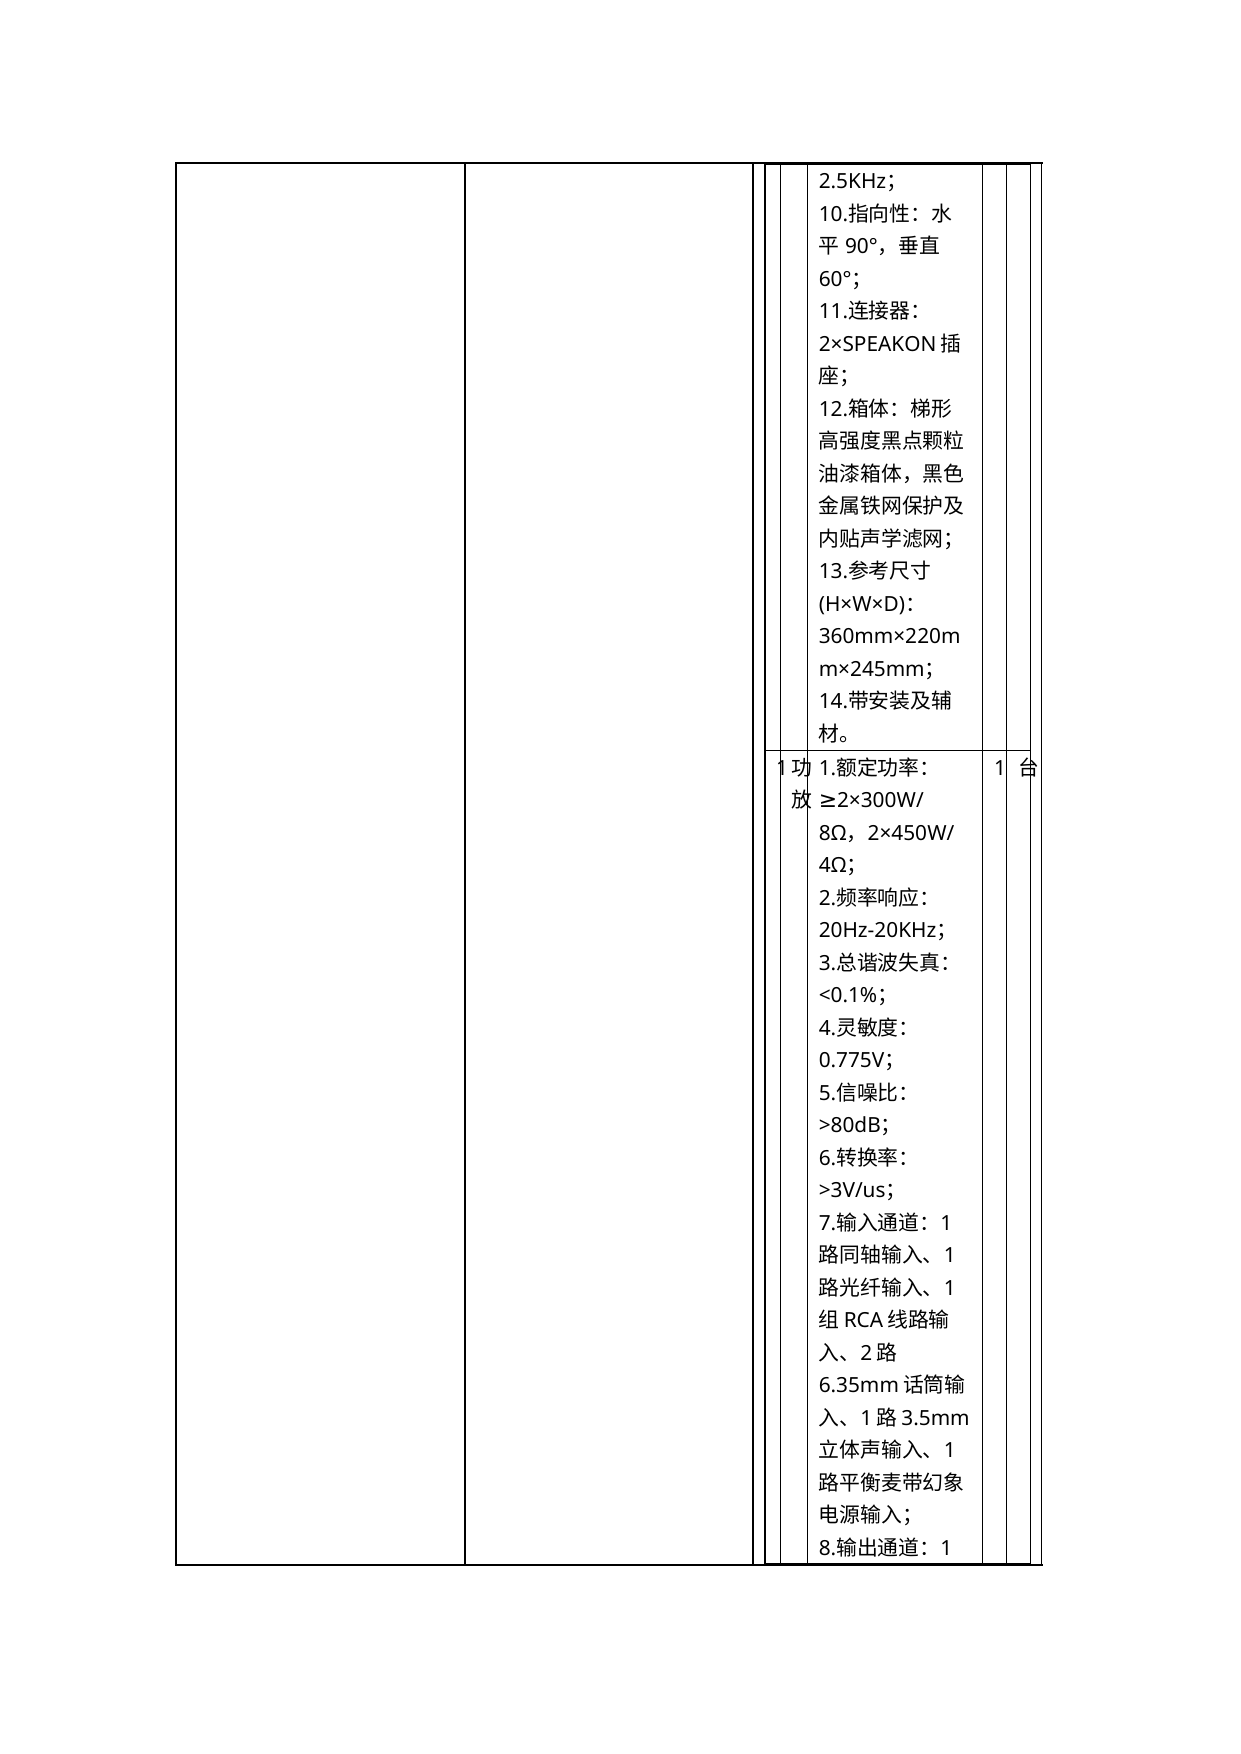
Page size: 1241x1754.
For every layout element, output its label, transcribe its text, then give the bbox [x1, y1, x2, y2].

table_cell [766, 751, 780, 1563]
table_cell [808, 165, 982, 750]
table_cell [466, 164, 752, 1564]
table_cell [983, 165, 1006, 750]
table_cell [781, 165, 807, 750]
table_cell [1007, 751, 1030, 1563]
table_cell [983, 751, 1006, 1563]
table_cell [754, 164, 764, 1564]
table_cell [781, 751, 807, 1563]
table_cell [766, 165, 780, 750]
table_cell 1 [177, 164, 464, 1564]
table_cell [808, 751, 982, 1563]
table_cell [1031, 164, 1041, 1564]
table_cell [1007, 165, 1030, 750]
